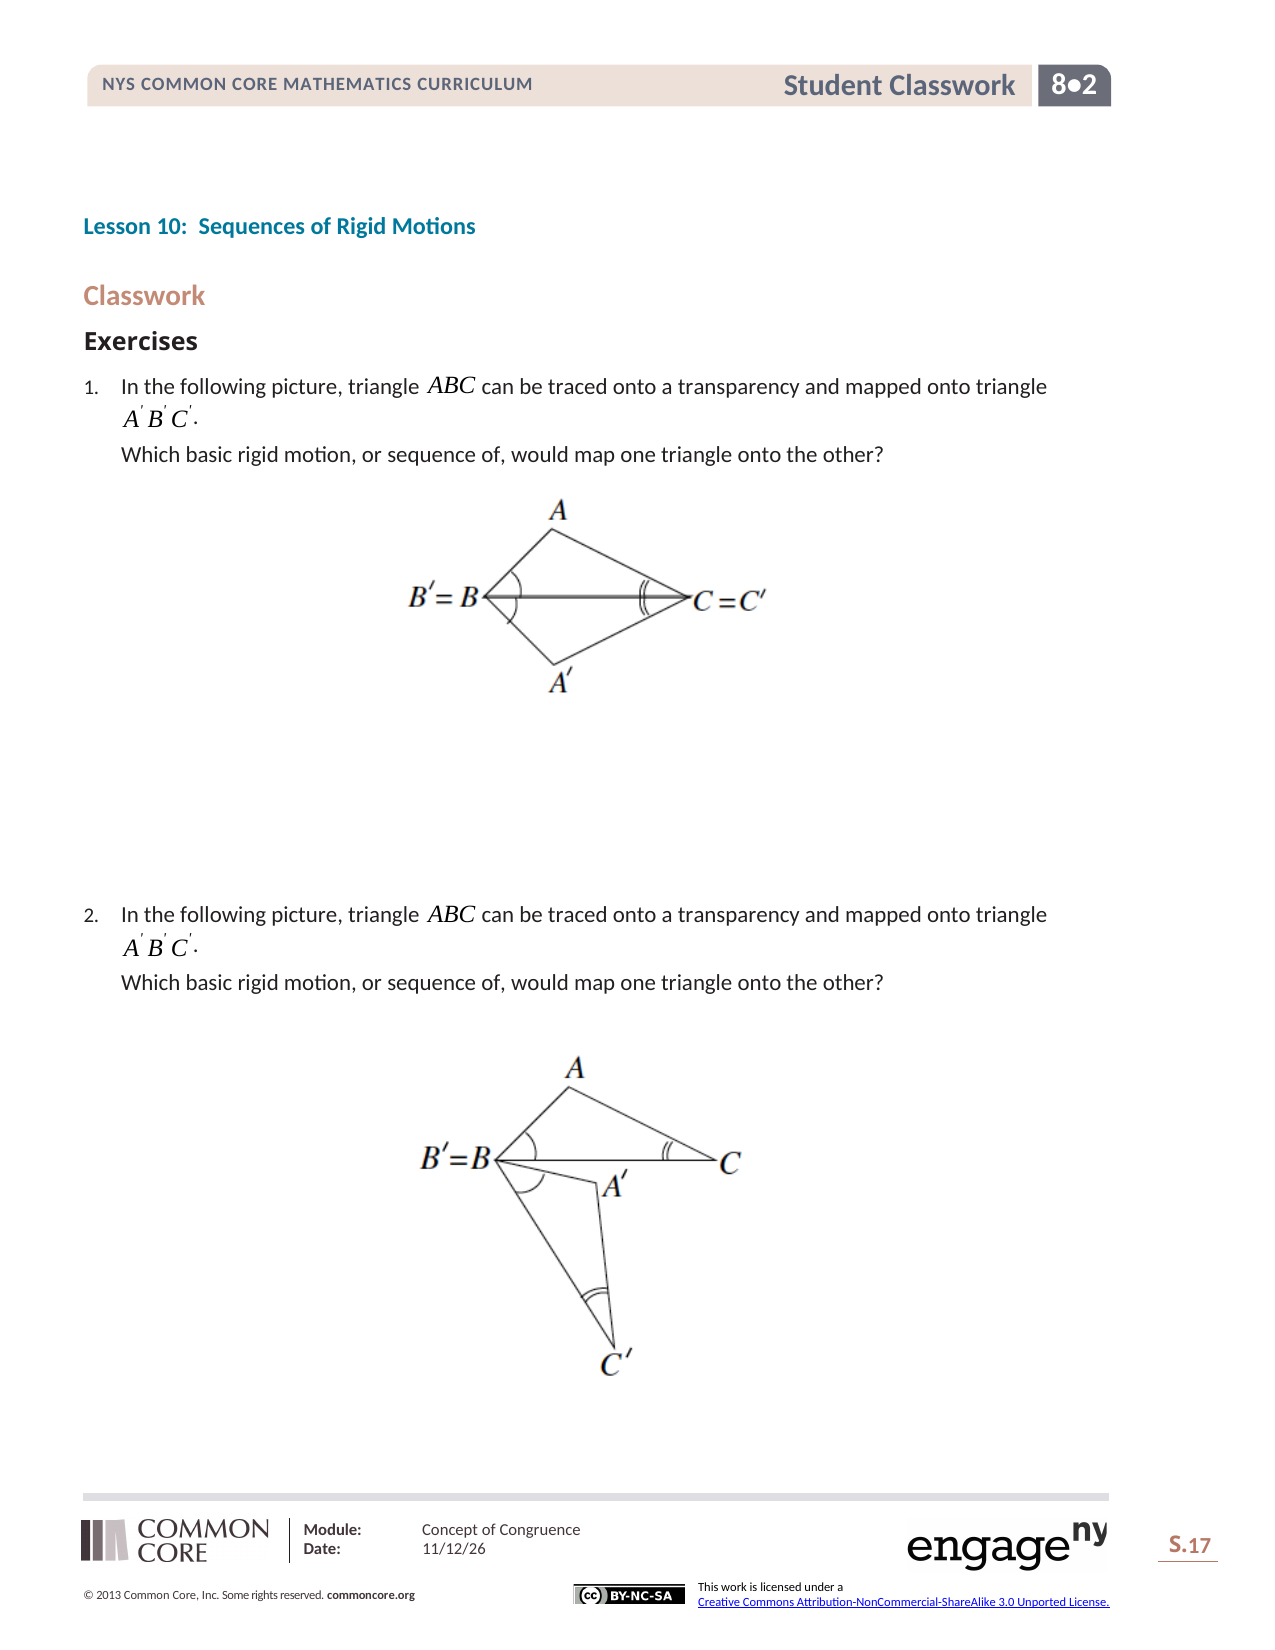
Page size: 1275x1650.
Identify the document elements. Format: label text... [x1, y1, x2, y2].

picture [383, 1036, 808, 1389]
picture [906, 1518, 1107, 1573]
picture [81, 1517, 269, 1562]
picture [367, 492, 824, 701]
list Which basic rigid motion, or sequence of, would map one triangle onto the other? [121, 440, 1108, 468]
list Which basic rigid motion, or sequence of, would map one triangle onto the other? [121, 968, 1108, 997]
text Exercises [83, 324, 1108, 358]
list In the following picture, triangle can be traced onto a transparency and mapped onto triangle . [83, 372, 1108, 432]
picture [572, 1584, 685, 1604]
text Classwork [83, 282, 1108, 311]
list In the following picture, triangle can be traced onto a transparency and mapped onto triangle . [83, 901, 1108, 961]
text Lesson 10: Sequences of Rigid Motions [83, 174, 1108, 244]
